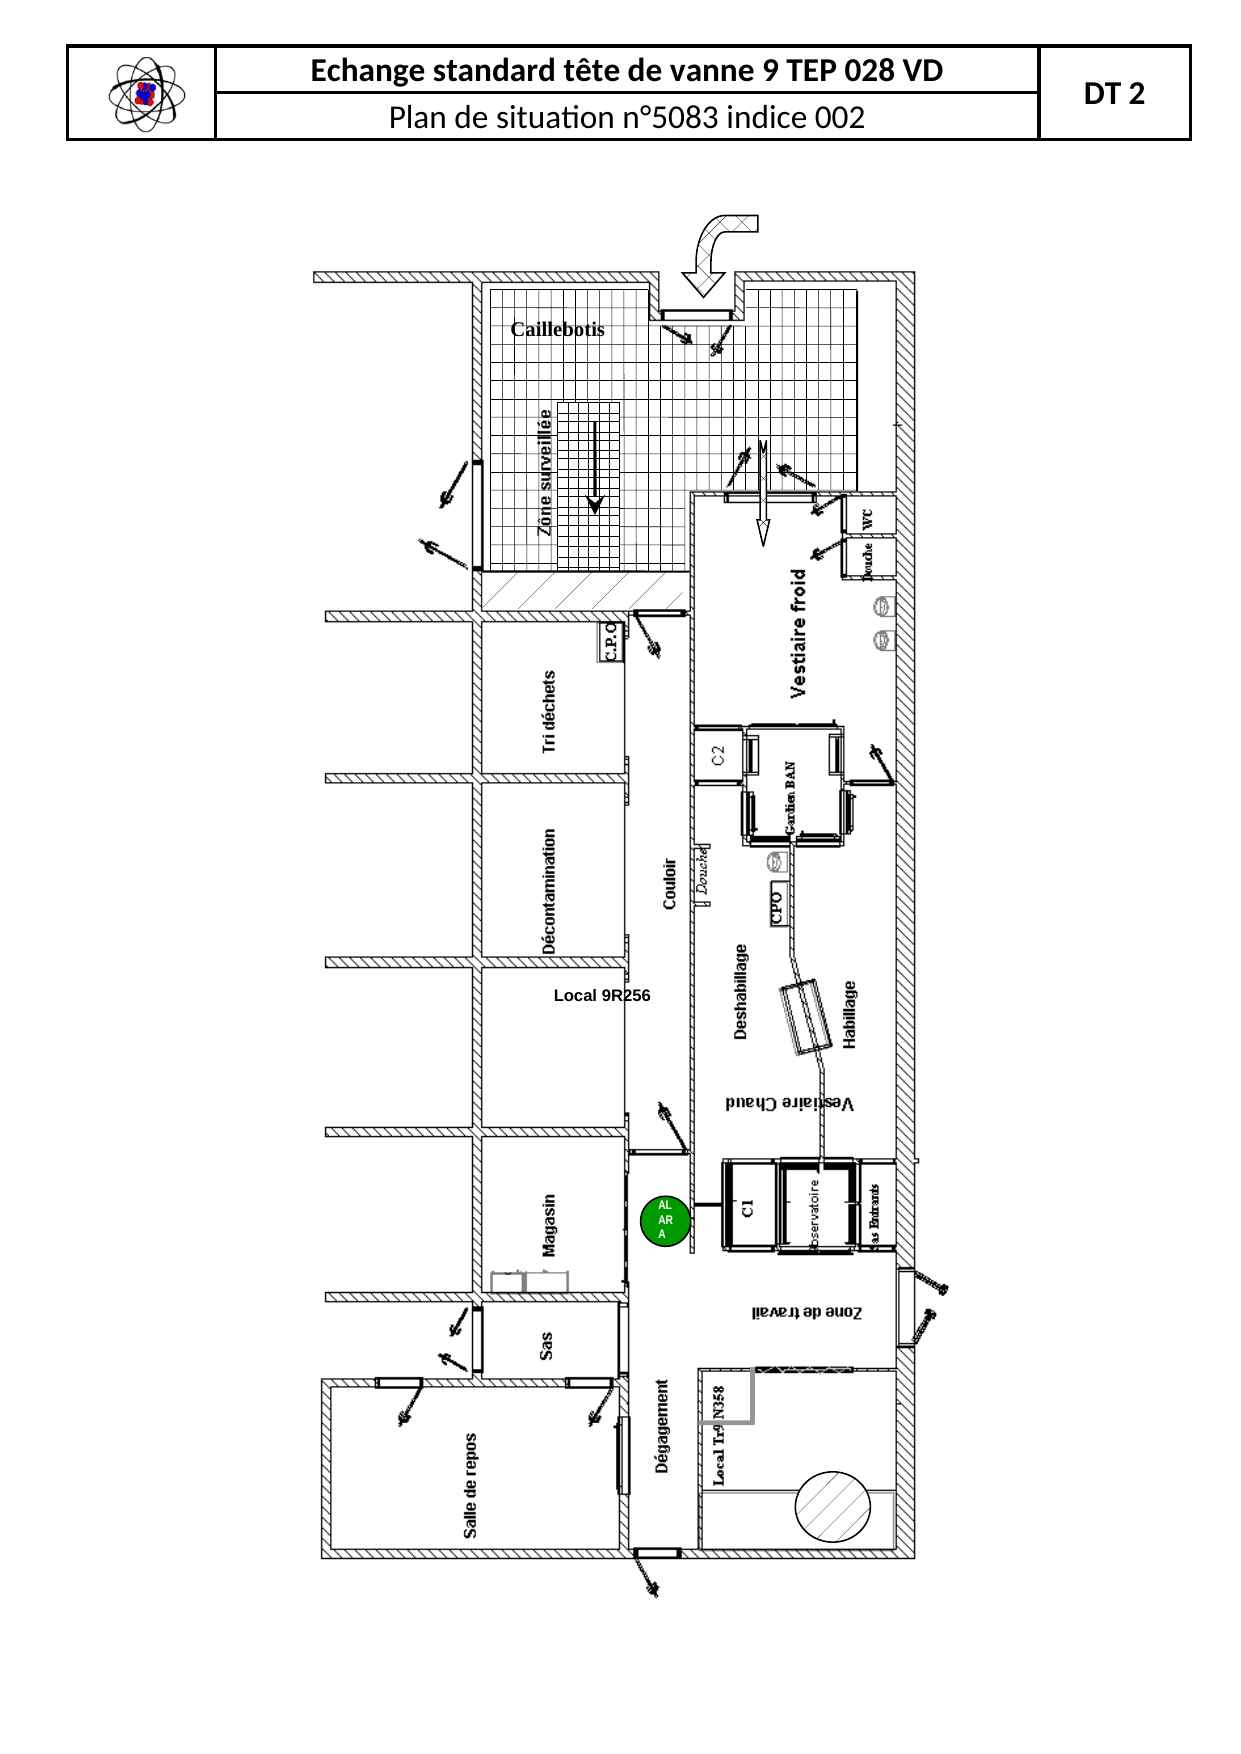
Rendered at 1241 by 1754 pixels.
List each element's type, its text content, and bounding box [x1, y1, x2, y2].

table_header DT 2 [1041, 48, 1189, 138]
table_cell Plan de situation n°5083 indice 002 [217, 94, 1037, 138]
picture [307, 253, 949, 1604]
table_header [69, 48, 214, 138]
table_header Echange standard tête de vanne 9 TEP 028 VD [217, 48, 1037, 91]
picture [95, 49, 188, 136]
